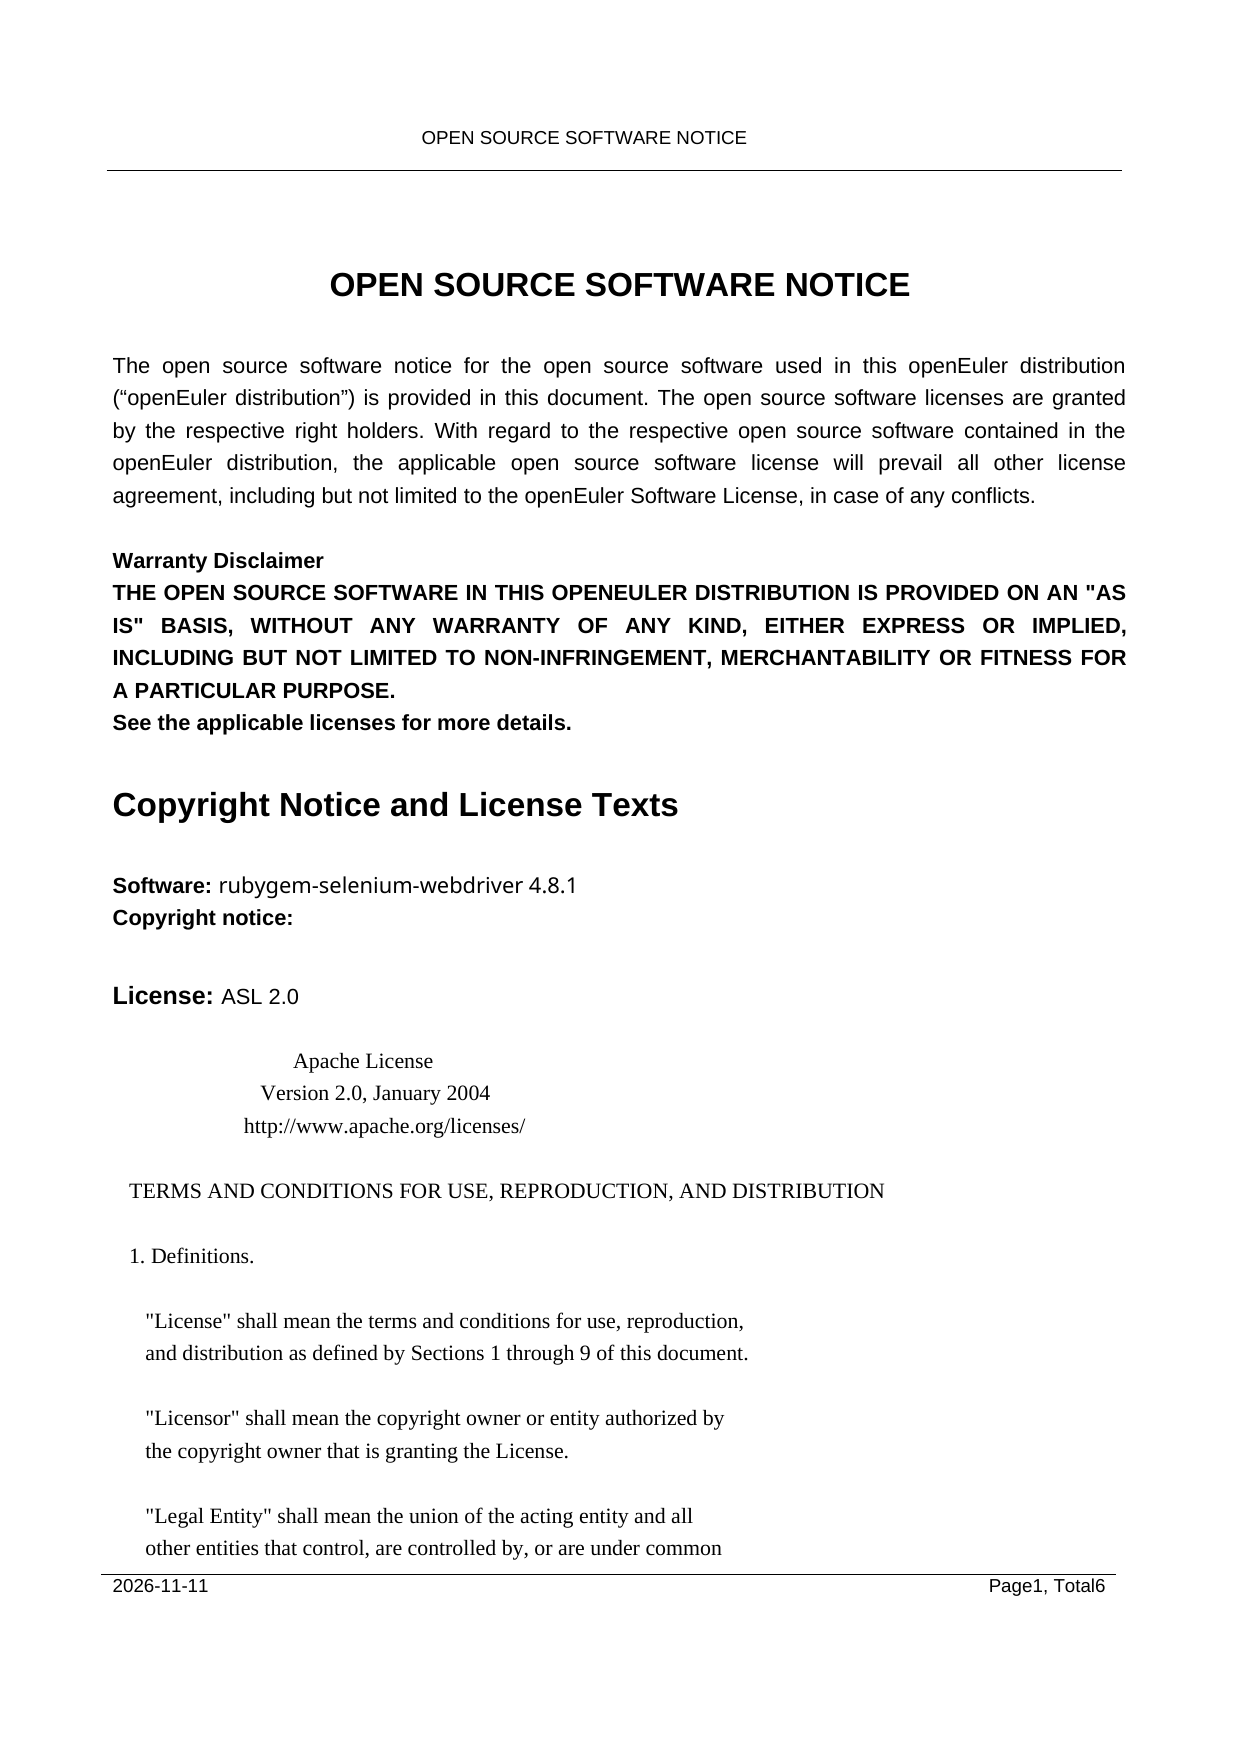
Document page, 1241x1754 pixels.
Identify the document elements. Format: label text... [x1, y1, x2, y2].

text License: ASL 2.0 [112, 979, 1128, 1012]
title Software: rubygem-selenium-webdriver 4.8.1 [112, 869, 1128, 901]
text THE OPEN SOURCE SOFTWARE IN THIS OPENEULER DISTRIBUTION IS PROVIDED ON AN "AS IS" BASIS, WITHOUT ANY WARRANTY OF ANY KIND, EITHER EXPRESS OR IMPLIED, INCLUDING BUT NOT LIMITED TO NON-INFRINGEMENT, MERCHANTABILITY OR FITNESS FOR A PARTICULAR PURPOSE. See the applicable licenses for more details. [112, 576, 1128, 739]
text Copyright Notice and License Texts [112, 771, 1128, 836]
text The open source software notice for the open source software used in this openEuler distribution (“openEuler distribution”) is provided in this document. The open source software licenses are granted by the respective right holders. With regard to the respective open source software contained in the openEuler distribution, the applicable open source software license will prevail all other license agreement, including but not limited to the openEuler Software License, in case of any conflicts. [112, 349, 1128, 511]
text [112, 1012, 1128, 1564]
text OPEN SOURCE SOFTWARE NOTICE [112, 251, 1128, 316]
text Warranty Disclaimer [112, 544, 1128, 576]
text Copyright notice: [112, 901, 1128, 934]
